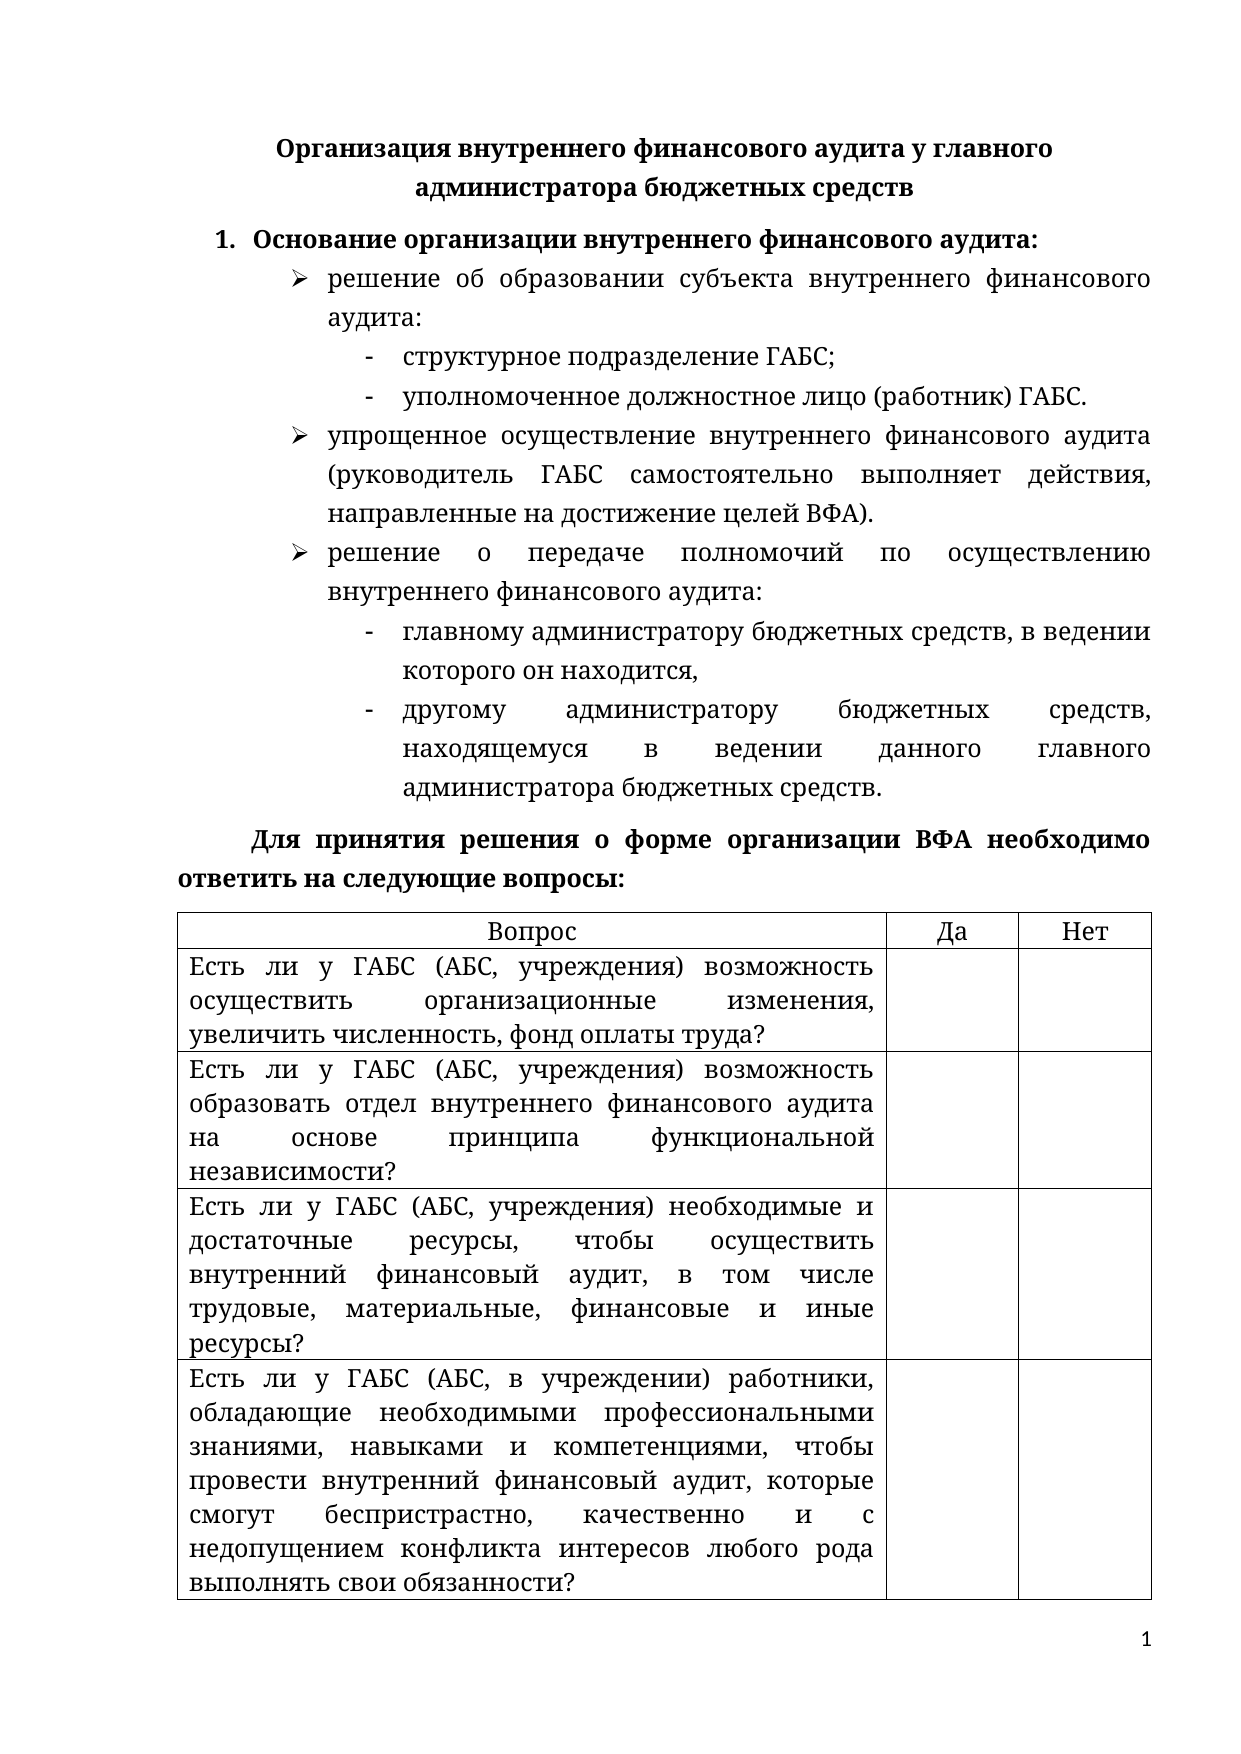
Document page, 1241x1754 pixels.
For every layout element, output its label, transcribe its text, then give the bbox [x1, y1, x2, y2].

list главному администратору бюджетных средств, в ведении которого он находится, [365, 613, 1152, 686]
table_header Нет [1019, 913, 1151, 947]
table_cell [887, 1052, 1018, 1188]
list Основание организации внутреннего финансового аудита: [215, 221, 1152, 256]
table_cell Есть ли у ГАБС (АБС, учреждения) необходимые и достаточные ресурсы, чтобы осуществить внутренний финансовый аудит, в том числе трудовые, материальные, финансовые и иные ресурсы? [178, 1189, 886, 1359]
table_header Да [887, 913, 1018, 947]
table_cell [1019, 1189, 1151, 1359]
table_cell Есть ли у ГАБС (АБС, учреждения) возможность образовать отдел внутреннего финансового аудита на основе принципа функциональной независимости? [178, 1052, 886, 1188]
table_cell Есть ли у ГАБС (АБС, в учреждении) работники, обладающие необходимыми профессиональными знаниями, навыками и компетенциями, чтобы провести внутренний финансовый аудит, которые смогут беспристрастно, качественно и с недопущением конфликта интересов любого рода выполнять свои обязанности? [178, 1360, 886, 1599]
table_cell [1019, 1360, 1151, 1599]
table_cell Есть ли у ГАБС (АБС, учреждения) возможность осуществить организационные изменения, увеличить численность, фонд оплаты труда? [178, 949, 886, 1051]
table_cell [1019, 949, 1151, 1051]
list решение о передаче полномочий по осуществлению внутреннего финансового аудита: [290, 535, 1152, 608]
text Для принятия решения о форме организации ВФА необходимо ответить на следующие вопросы: [177, 821, 1152, 895]
table_cell [1019, 1052, 1151, 1188]
list уполномоченное должностное лицо (работник) ГАБС. [365, 378, 1152, 412]
list структурное подразделение ГАБС; [365, 339, 1152, 373]
table_header Вопрос [178, 913, 886, 947]
table_cell [887, 949, 1018, 1051]
table_cell [887, 1360, 1018, 1599]
list упрощенное осуществление внутреннего финансового аудита (руководитель ГАБС самостоятельно выполняет действия, направленные на достижение целей ВФА). [290, 417, 1152, 530]
table_cell [887, 1189, 1018, 1359]
list решение об образовании субъекта внутреннего финансового аудита: [290, 261, 1152, 334]
text Организация внутреннего финансового аудита у главного администратора бюджетных средств [177, 131, 1152, 204]
list другому администратору бюджетных средств, находящемуся в ведении данного главного администратора бюджетных средств. [365, 691, 1152, 804]
